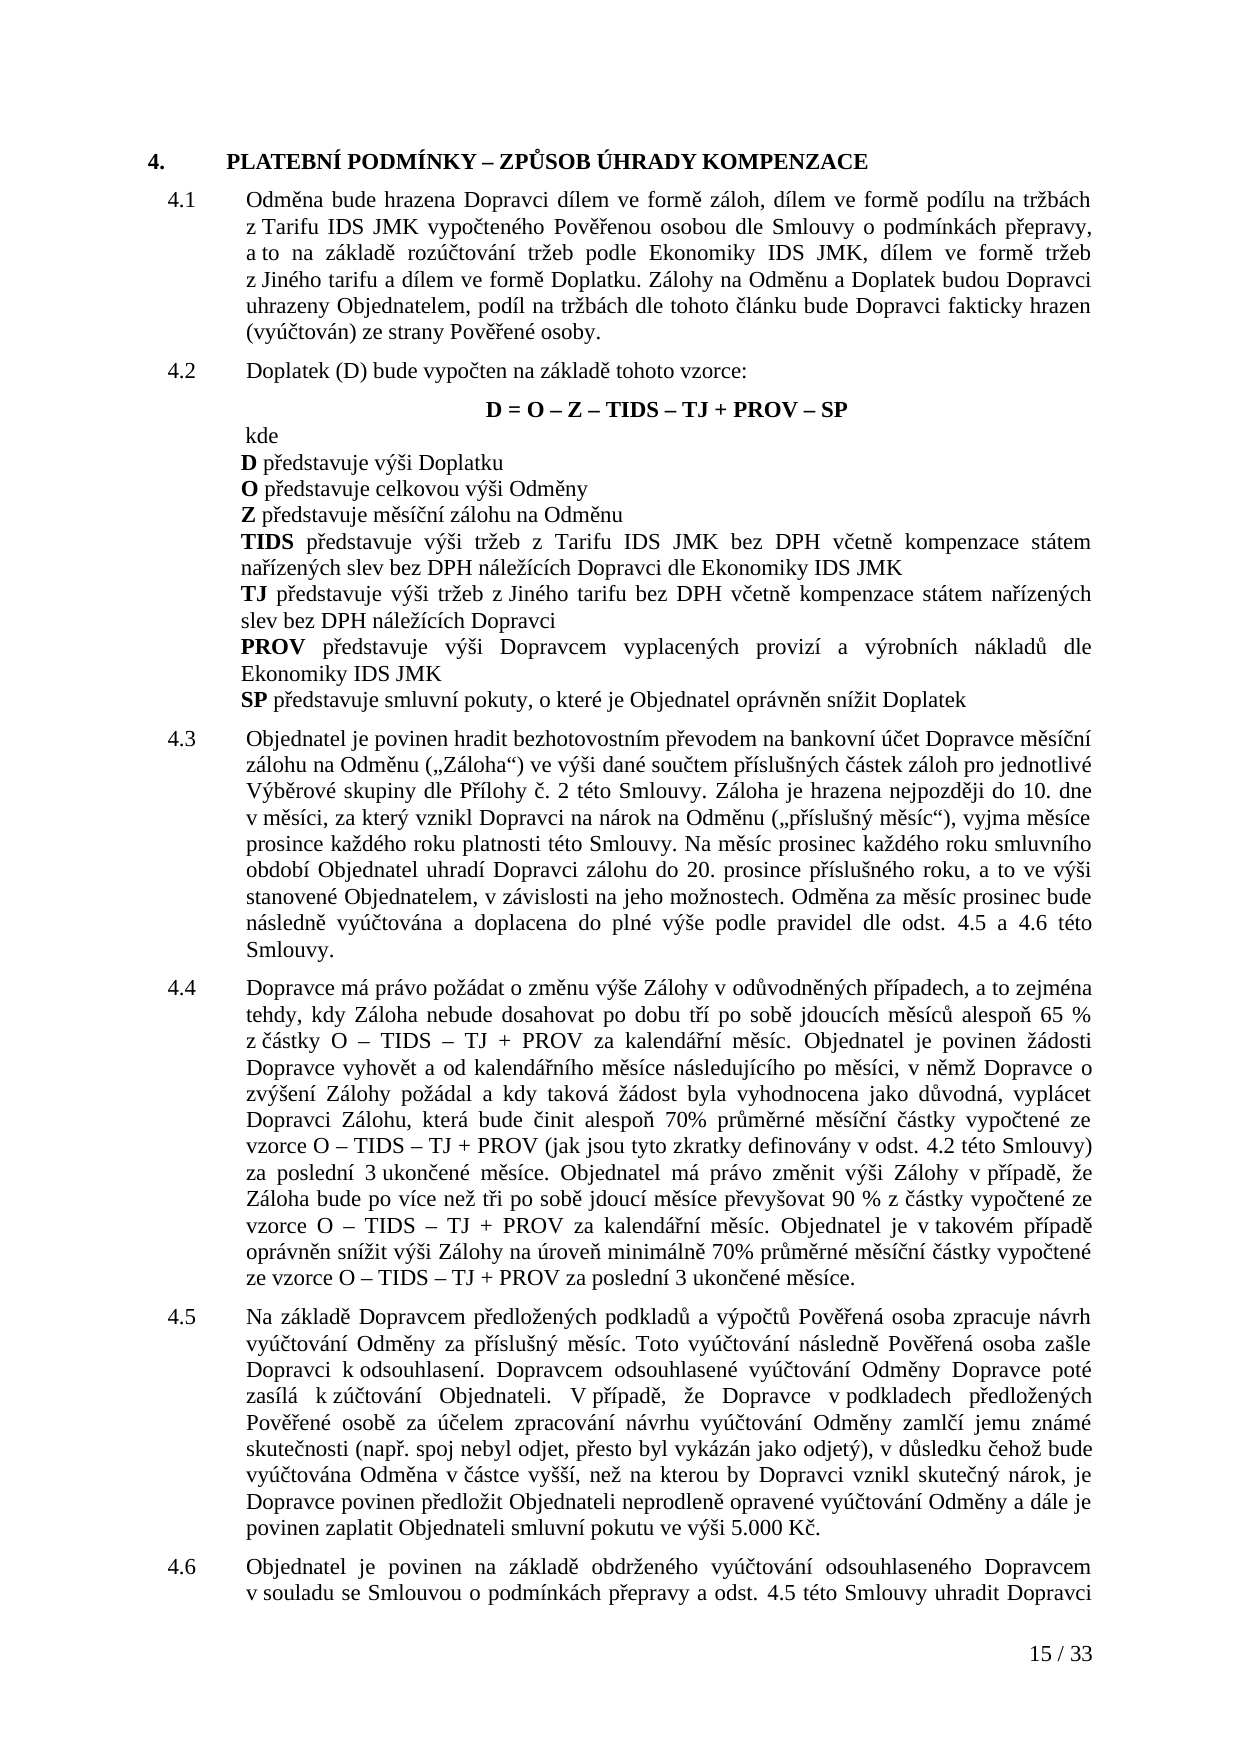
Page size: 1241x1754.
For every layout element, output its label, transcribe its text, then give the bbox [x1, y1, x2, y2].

text Dopravce má právo požádat o změnu výše Zálohy v odůvodněných případech, a to zejména tehdy, kdy Záloha nebude dosahovat po dobu tří po sobě jdoucích měsíců alespoň 65 % z částky O – TIDS – TJ + PROV za kalendářní měsíc. Objednatel je povinen žádosti Dopravce vyhovět a od kalendářního měsíce následujícího po měsíci, v němž Dopravce o zvýšení Zálohy požádal a kdy taková žádost byla vyhodnocena jako důvodná, vyplácet Dopravci Zálohu, která bude činit alespoň 70% průměrné měsíční částky vypočtené ze vzorce O – TIDS – TJ + PROV (jak jsou tyto zkratky definovány v odst. 4.2 této Smlouvy) za poslední 3 ukončené měsíce. Objednatel má právo změnit výši Zálohy v případě, že Záloha bude po více než tři po sobě jdoucí měsíce převyšovat 90 % z částky vypočtené ze vzorce O – TIDS – TJ + PROV za kalendářní měsíc. Objednatel je v takovém případě oprávněn snížit výši Zálohy na úroveň minimálně 70% průměrné měsíční částky vypočtené ze vzorce O – TIDS – TJ + PROV za poslední 3 ukončené měsíce. [167, 974, 1092, 1291]
text SP představuje smluvní pokuty, o které je Objednatel oprávněn snížit Doplatek [241, 686, 1092, 712]
text PROV představuje výši Dopravcem vyplacených provizí a výrobních nákladů dle Ekonomiky IDS JMK [241, 633, 1092, 686]
text TJ představuje výši tržeb z Jiného tarifu bez DPH včetně kompenzace státem nařízených slev bez DPH náležících Dopravci [241, 581, 1092, 633]
text Z představuje měsíční zálohu na Odměnu [241, 501, 1092, 528]
text Odměna bude hrazena Dopravci dílem ve formě záloh, dílem ve formě podílu na tržbách z Tarifu IDS JMK vypočteného Pověřenou osobou dle Smlouvy o podmínkách přepravy, a to na základě rozúčtování tržeb podle Ekonomiky IDS JMK, dílem ve formě tržeb z Jiného tarifu a dílem ve formě Doplatku. Zálohy na Odměnu a Doplatek budou Dopravci uhrazeny Objednatelem, podíl na tržbách dle tohoto článku bude Dopravci fakticky hrazen (vyúčtován) ze strany Pověřené osoby. [167, 187, 1092, 345]
text TIDS představuje výši tržeb z Tarifu IDS JMK bez DPH včetně kompenzace státem nařízených slev bez DPH náležících Dopravci dle Ekonomiky IDS JMK [241, 528, 1092, 581]
text Na základě Dopravcem předložených podkladů a výpočtů Pověřená osoba zpracuje návrh vyúčtování Odměny za příslušný měsíc. Toto vyúčtování následně Pověřená osoba zašle Dopravci k odsouhlasení. Dopravcem odsouhlasené vyúčtování Odměny Dopravce poté zasílá k zúčtování Objednateli. V případě, že Dopravce v podkladech předložených Pověřené osobě za účelem zpracování návrhu vyúčtování Odměny zamlčí jemu známé skutečnosti (např. spoj nebyl odjet, přesto byl vykázán jako odjetý), v důsledku čehož bude vyúčtována Odměna v částce vyšší, než na kterou by Dopravci vznikl skutečný nárok, je Dopravce povinen předložit Objednateli neprodleně opravené vyúčtování Odměny a dále je povinen zaplatit Objednateli smluvní pokutu ve výši 5.000 Kč. [167, 1303, 1092, 1540]
text D představuje výši Doplatku [241, 449, 1092, 475]
text D = O – Z – TIDS – TJ + PROV – SP [167, 396, 1092, 422]
text O představuje celkovou výši Odměny [241, 475, 1092, 501]
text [167, 1553, 1092, 1606]
text kde [245, 422, 1092, 449]
subtitle Platební podmínky – způsob úhrady KOMPENZACE [148, 148, 1092, 174]
text Objednatel je povinen hradit bezhotovostním převodem na bankovní účet Dopravce měsíční zálohu na Odměnu („Záloha“) ve výši dané součtem příslušných částek záloh pro jednotlivé Výběrové skupiny dle Přílohy č. 2 této Smlouvy. Záloha je hrazena nejpozději do 10. dne v měsíci, za který vznikl Dopravci na nárok na Odměnu („příslušný měsíc“), vyjma měsíce prosince každého roku platnosti této Smlouvy. Na měsíc prosinec každého roku smluvního období Objednatel uhradí Dopravci zálohu do 20. prosince příslušného roku, a to ve výši stanovené Objednatelem, v závislosti na jeho možnostech. Odměna za měsíc prosinec bude následně vyúčtována a doplacena do plné výše podle pravidel dle odst. 4.5 a 4.6 této Smlouvy. [167, 725, 1092, 962]
text Doplatek (D) bude vypočten na základě tohoto vzorce: [167, 357, 1092, 383]
